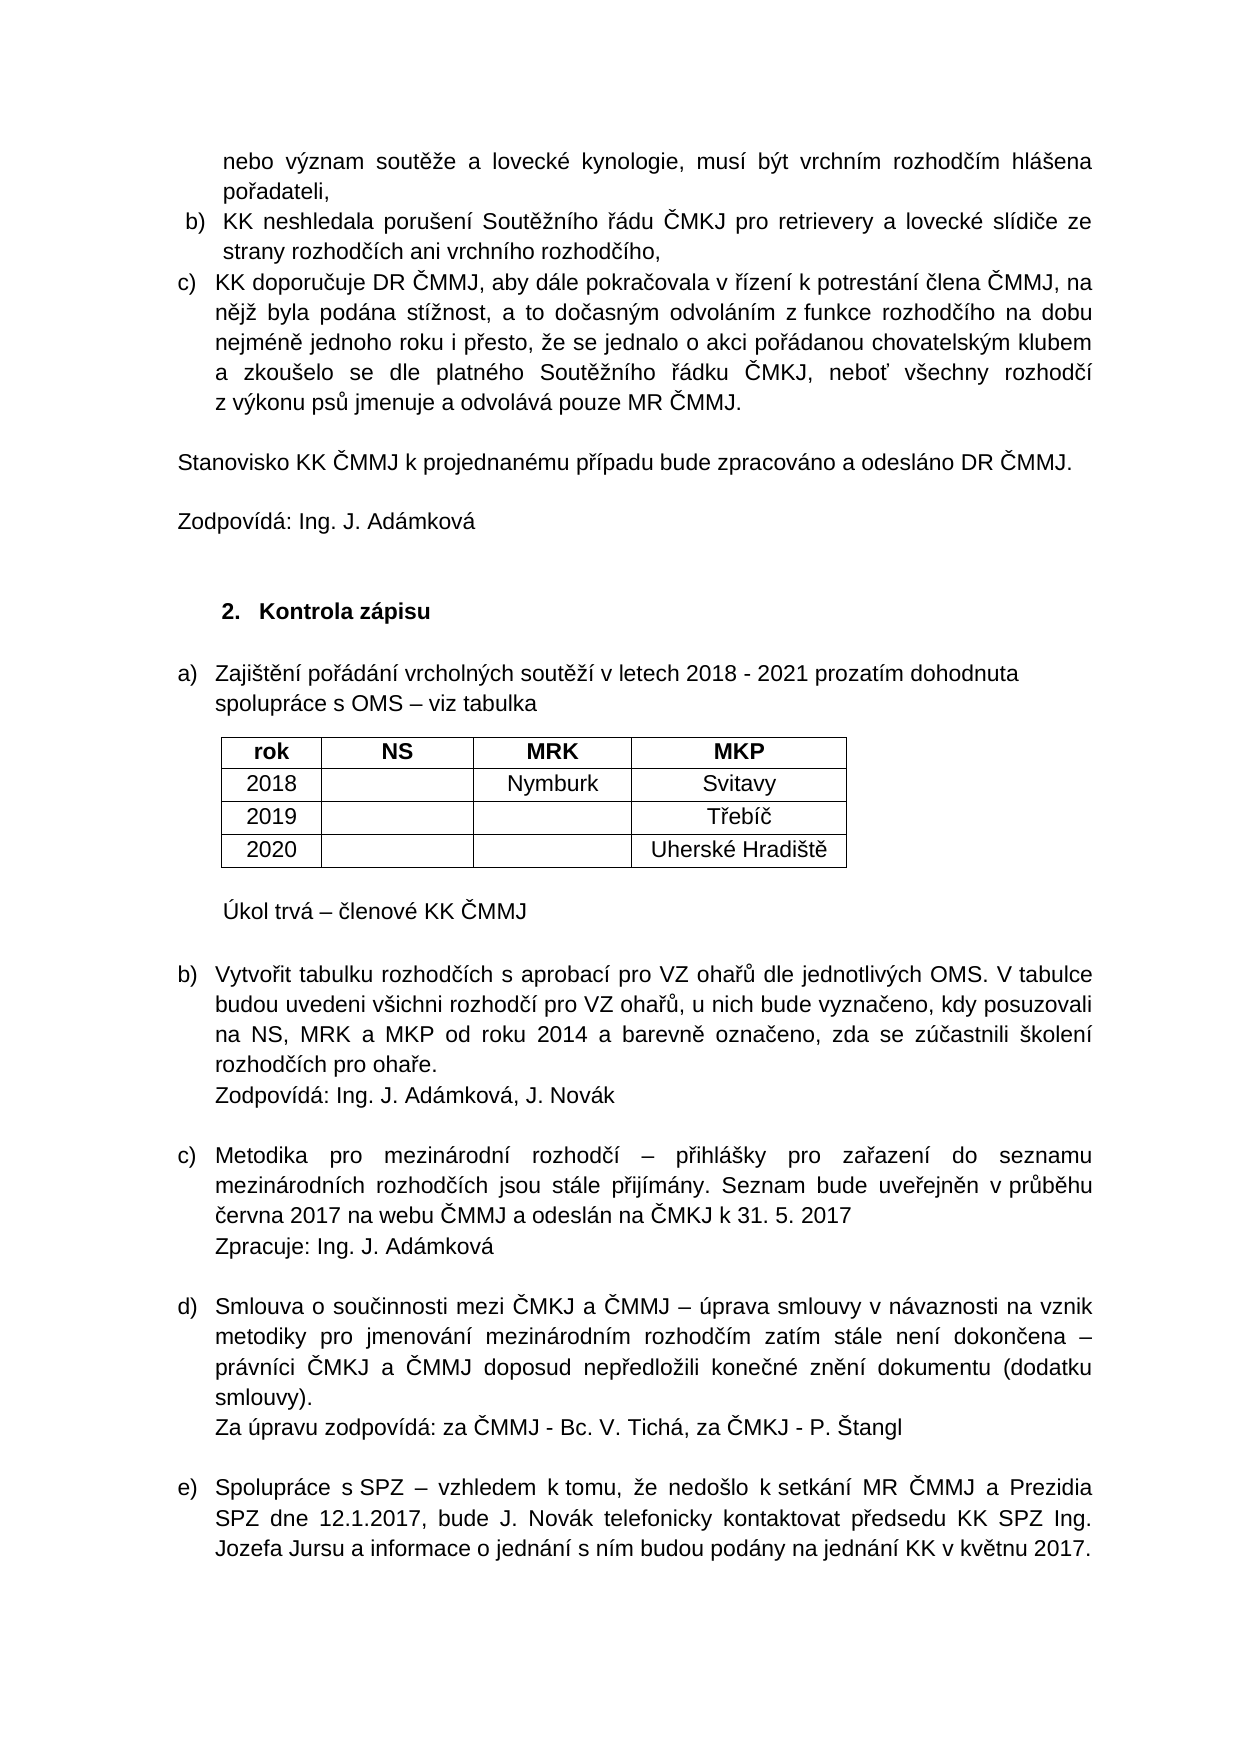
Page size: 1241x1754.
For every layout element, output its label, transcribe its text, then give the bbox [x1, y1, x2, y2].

text Stanovisko KK ČMMJ k projednanému případu bude zpracováno a odesláno DR ČMMJ. [177, 449, 1093, 475]
table_cell 2018 [222, 769, 321, 801]
table_header NS [322, 738, 473, 768]
table_cell [474, 835, 631, 867]
table_cell Nymburk [474, 769, 631, 801]
list Zpracuje: Ing. J. Adámková [185, 1233, 1093, 1259]
table_cell Uherské Hradiště [632, 835, 846, 867]
table_cell [322, 769, 473, 801]
table_cell [322, 802, 473, 834]
table_cell [322, 835, 473, 867]
text Zodpovídá: Ing. J. Adámková [177, 508, 1093, 534]
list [185, 148, 1093, 204]
table_header rok [222, 738, 321, 768]
table_cell Třebíč [632, 802, 846, 834]
list Kontrola zápisu [221, 598, 1093, 624]
list Za úpravu zodpovídá: za ČMMJ - Bc. V. Tichá, za ČMKJ - P. Štangl [185, 1414, 1093, 1440]
list Vytvořit tabulku rozhodčích s aprobací pro VZ ohařů dle jednotlivých OMS. V tabulce budou uvedeni všichni rozhodčí pro VZ ohařů, u nich bude vyznačeno, kdy posuzovali na NS, MRK a MKP od roku 2014 a barevně označeno, zda se zúčastnili školení rozhodčích pro ohaře. [177, 961, 1093, 1078]
list Smlouva o součinnosti mezi ČMKJ a ČMMJ – úprava smlouvy v návaznosti na vznik metodiky pro jmenování mezinárodním rozhodčím zatím stále není dokončena – právníci ČMKJ a ČMMJ doposud nepředložili konečné znění dokumentu (dodatku smlouvy). [177, 1293, 1093, 1410]
table_cell Svitavy [632, 769, 846, 801]
table_header MRK [474, 738, 631, 768]
list KK doporučuje DR ČMMJ, aby dále pokračovala v řízení k potrestání člena ČMMJ, na nějž byla podána stížnost, a to dočasným odvoláním z funkce rozhodčího na dobu nejméně jednoho roku i přesto, že se jednalo o akci pořádanou chovatelským klubem a zkoušelo se dle platného Soutěžního řádku ČMKJ, neboť všechny rozhodčí z výkonu psů jmenuje a odvolává pouze MR ČMMJ. [177, 268, 1093, 416]
list Metodika pro mezinárodní rozhodčí – přihlášky pro zařazení do seznamu mezinárodních rozhodčích jsou stále přijímány. Seznam bude uveřejněn v průběhu června 2017 na webu ČMMJ a odeslán na ČMKJ k 31. 5. 2017 [177, 1142, 1093, 1229]
list Zajištění pořádání vrcholných soutěží v letech 2018 - 2021 prozatím dohodnuta spolupráce s OMS – viz tabulka [177, 660, 1093, 717]
table_cell 2020 [222, 835, 321, 867]
table_cell 2019 [222, 802, 321, 834]
table_cell [474, 802, 631, 834]
list Spolupráce s SPZ – vzhledem k tomu, že nedošlo k setkání MR ČMMJ a Prezidia SPZ dne 12.1.2017, bude J. Novák telefonicky kontaktovat předsedu KK SPZ Ing. Jozefa Jursu a informace o jednání s ním budou podány na jednání KK v květnu 2017. [177, 1474, 1093, 1561]
list KK neshledala porušení Soutěžního řádu ČMKJ pro retrievery a lovecké slídiče ze strany rozhodčích ani vrchního rozhodčího, [185, 208, 1093, 264]
list Úkol trvá – členové KK ČMMJ [223, 898, 1093, 925]
table_header MKP [632, 738, 846, 768]
list Zodpovídá: Ing. J. Adámková, J. Novák [215, 1082, 1093, 1108]
